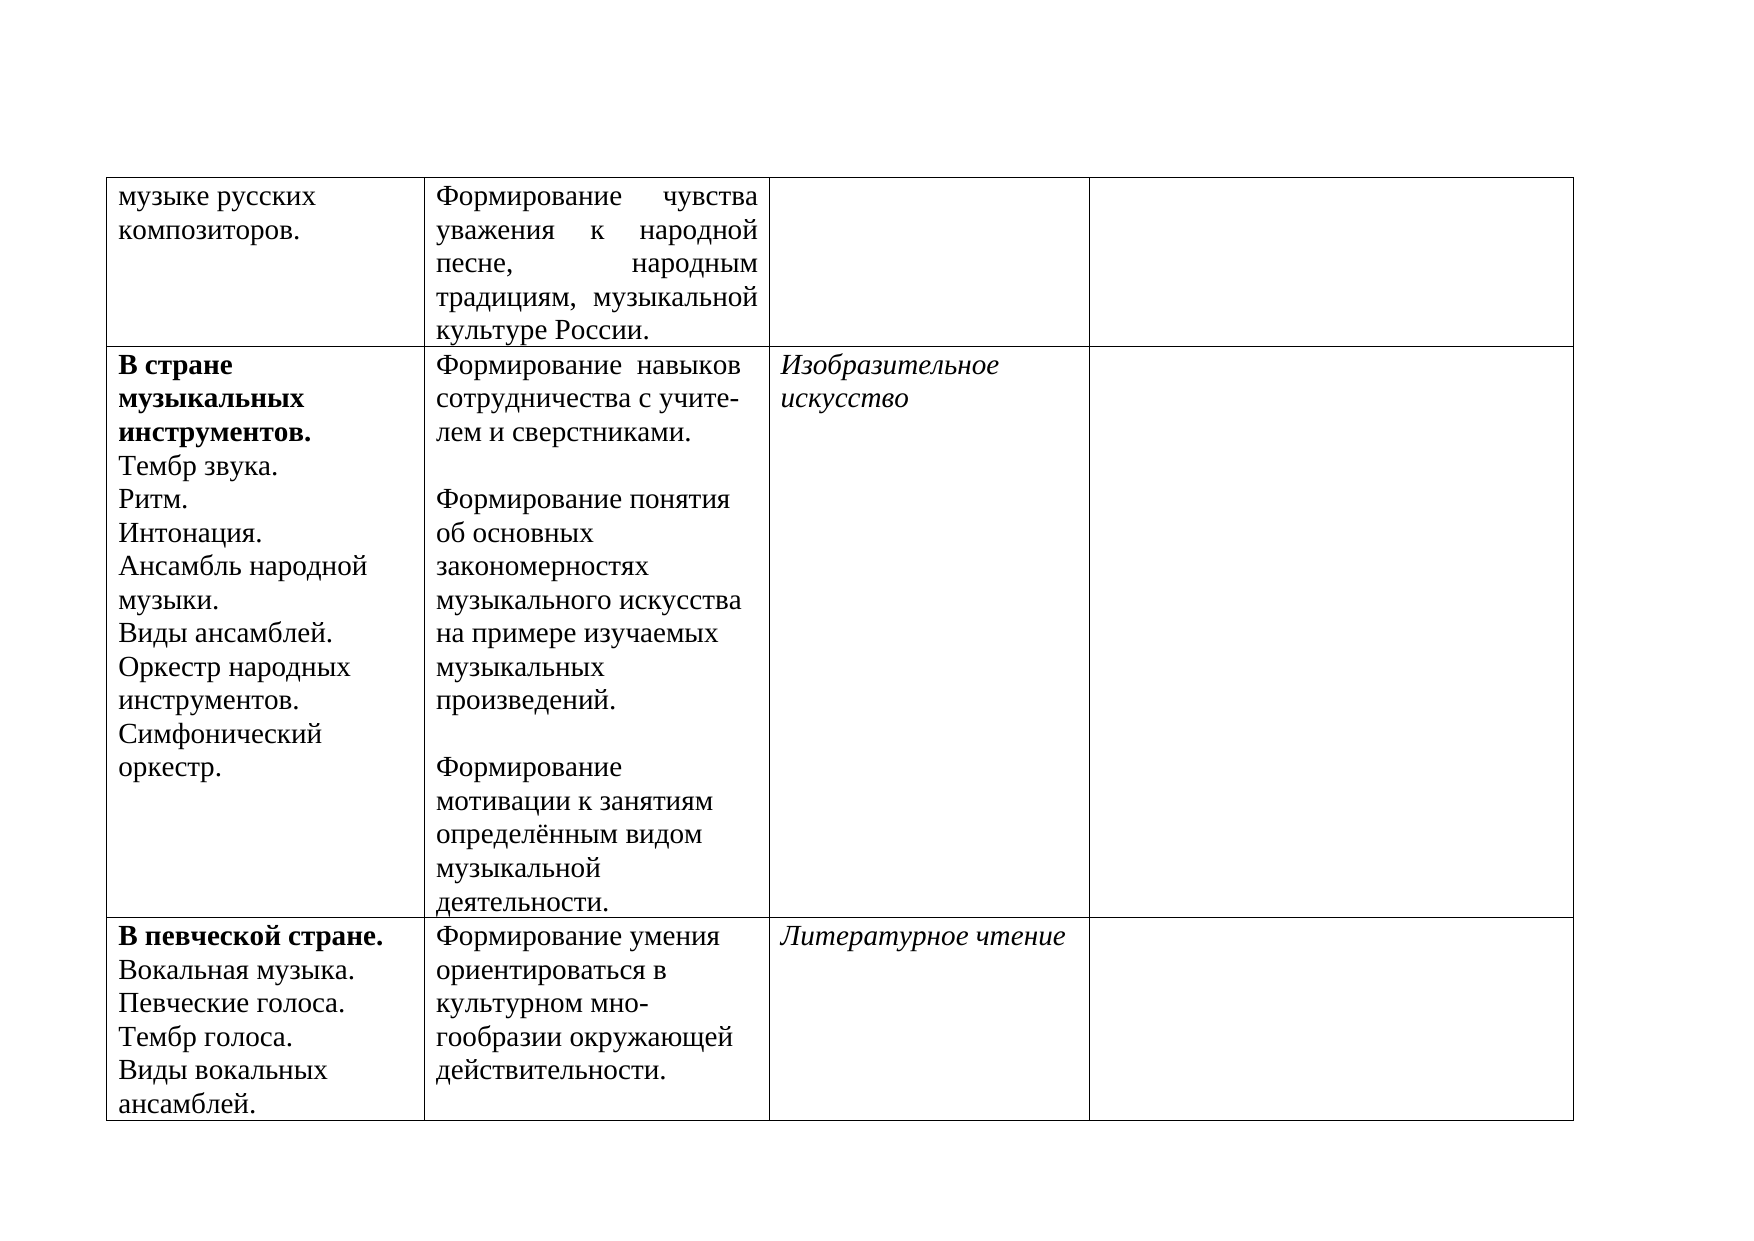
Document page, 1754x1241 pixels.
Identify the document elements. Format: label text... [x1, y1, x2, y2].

table_cell [1090, 918, 1573, 1119]
table_cell [1090, 178, 1573, 346]
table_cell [425, 918, 769, 1119]
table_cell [425, 178, 769, 346]
table_cell Формирование навыков сотрудничества с учителем и сверстниками. Формирование понятия об основных закономерностях музыкального искусства на примере изучаемых музыкальных произведений. Формирование мотивации к занятиям определённым видом музыкальной деятельности. [425, 347, 769, 917]
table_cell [770, 178, 1089, 346]
table_cell В стране музыкальных инструментов. Тембр звука. Ритм. Интонация. Ансамбль народной музыки. Виды ансамблей. Оркестр народных инструментов. Симфонический оркестр. [107, 347, 424, 917]
table_cell Изобразительное искусство [770, 347, 1089, 917]
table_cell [107, 918, 424, 1119]
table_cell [107, 178, 424, 346]
table_cell Литературное чтение [770, 918, 1089, 1119]
table_cell [1090, 347, 1573, 917]
